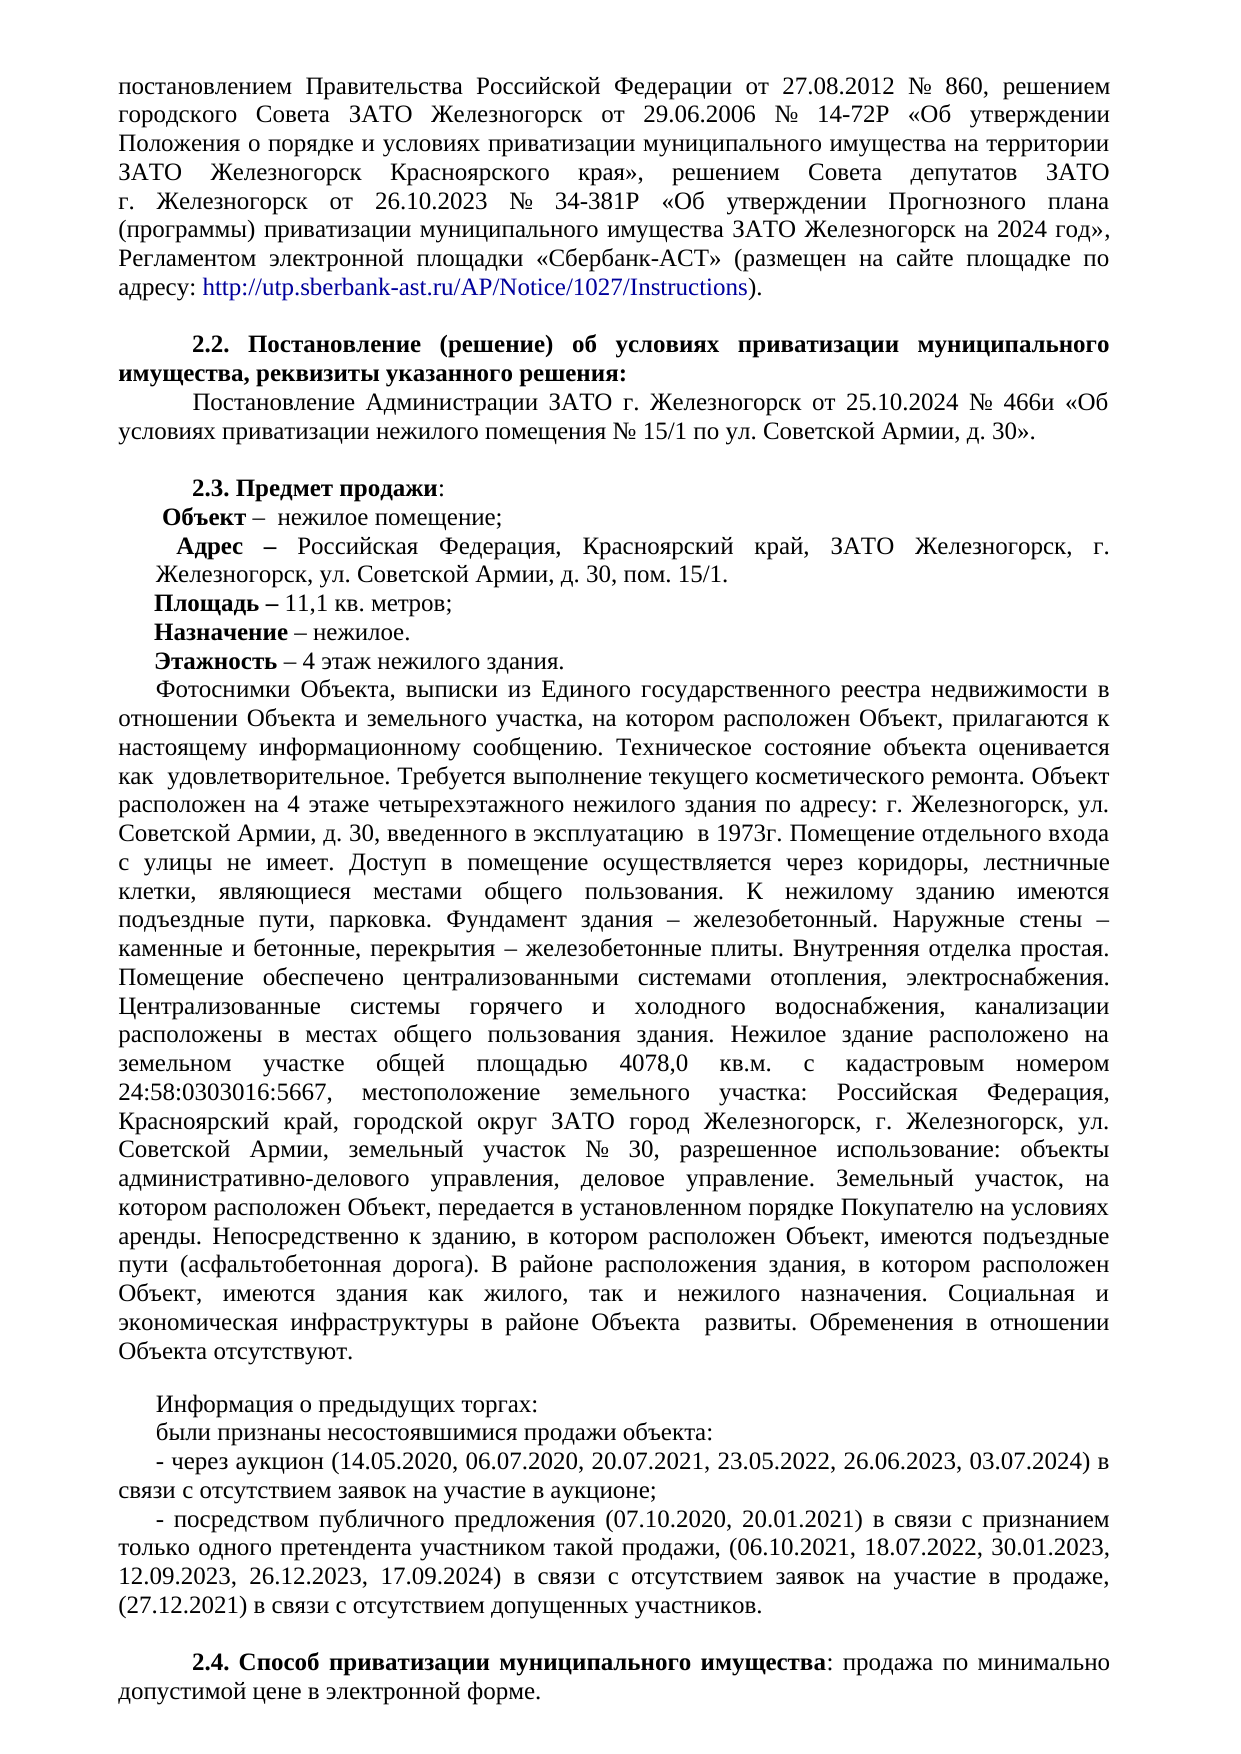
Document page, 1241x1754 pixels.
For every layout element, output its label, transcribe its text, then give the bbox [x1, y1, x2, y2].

text Объект – нежилое помещение; [156, 502, 1110, 531]
text Площадь – 11,1 кв. метров; [118, 588, 1110, 617]
text Информация о предыдущих торгах: [118, 1389, 1110, 1417]
subtitle Постановление Администрации ЗАТО г. Железногорск от 25.10.2024 № 466и «Об условиях приватизации нежилого помещения № 15/1 по ул. Советской Армии, д. 30». [118, 387, 1110, 444]
text - посредством публичного предложения (07.10.2020, 20.01.2021) в связи с признанием только одного претендента участником такой продажи, (06.10.2021, 18.07.2022, 30.01.2023, 12.09.2023, 26.12.2023, 17.09.2024) в связи с отсутствием заявок на участие в продаже, (27.12.2021) в связи с отсутствием допущенных участников. [118, 1504, 1110, 1619]
text Фотоснимки Объекта, выписки из Единого государственного реестра недвижимости в отношении Объекта и земельного участка, на котором расположен Объект, прилагаются к настоящему информационному сообщению. Техническое состояние объекта оценивается как удовлетворительное. Требуется выполнение текущего косметического ремонта. Объект расположен на 4 этаже четырехэтажного нежилого здания по адресу: г. Железногорск, ул. Советской Армии, д. 30, введенного в эксплуатацию в 1973г. Помещение отдельного входа с улицы не имеет. Доступ в помещение осуществляется через коридоры, лестничные клетки, являющиеся местами общего пользования. К нежилому зданию имеются подъездные пути, парковка. Фундамент здания – железобетонный. Наружные стены – каменные и бетонные, перекрытия – железобетонные плиты. Внутренняя отделка простая. Помещение обеспечено централизованными системами отопления, электроснабжения. Централизованные системы горячего и холодного водоснабжения, канализации расположены в местах общего пользования здания. Нежилое здание расположено на земельном участке общей площадью 4078,0 кв.м. с кадастровым номером 24:58:0303016:5667, местоположение земельного участка: Российская Федерация, Красноярский край, городской округ ЗАТО город Железногорск, г. Железногорск, ул. Советской Армии, земельный участок № 30, разрешенное использование: объекты административно-делового управления, деловое управление. Земельный участок, на котором расположен Объект, передается в установленном порядке Покупателю на условиях аренды. Непосредственно к зданию, в котором расположен Объект, имеются подъездные пути (асфальтобетонная дорога). В районе расположения здания, в котором расположен Объект, имеются здания как жилого, так и нежилого назначения. Социальная и экономическая инфраструктуры в районе Объекта развиты. Обременения в отношении Объекта отсутствуют. [118, 674, 1110, 1364]
text 2.4. Способ приватизации муниципального имущества: продажа по минимально допустимой цене в электронной форме. [118, 1647, 1110, 1705]
text - через аукцион (14.05.2020, 06.07.2020, 20.07.2021, 23.05.2022, 26.06.2023, 03.07.2024) в связи с отсутствием заявок на участие в аукционе; [118, 1446, 1110, 1504]
text Назначение – нежилое. [118, 617, 1110, 646]
text Этажность – 4 этаж нежилого здания. [118, 646, 1110, 674]
text 2.2. Постановление (решение) об условиях приватизации муниципального имущества, реквизиты указанного решения: [118, 329, 1110, 387]
text были признаны несостоявшимися продажи объекта: [118, 1417, 1110, 1446]
text Адрес – Российская Федерация, Красноярский край, ЗАТО Железногорск, г. Железногорск, ул. Советской Армии, д. 30, пом. 15/1. [156, 531, 1110, 588]
text 2.3. Предмет продажи: [118, 473, 1110, 502]
